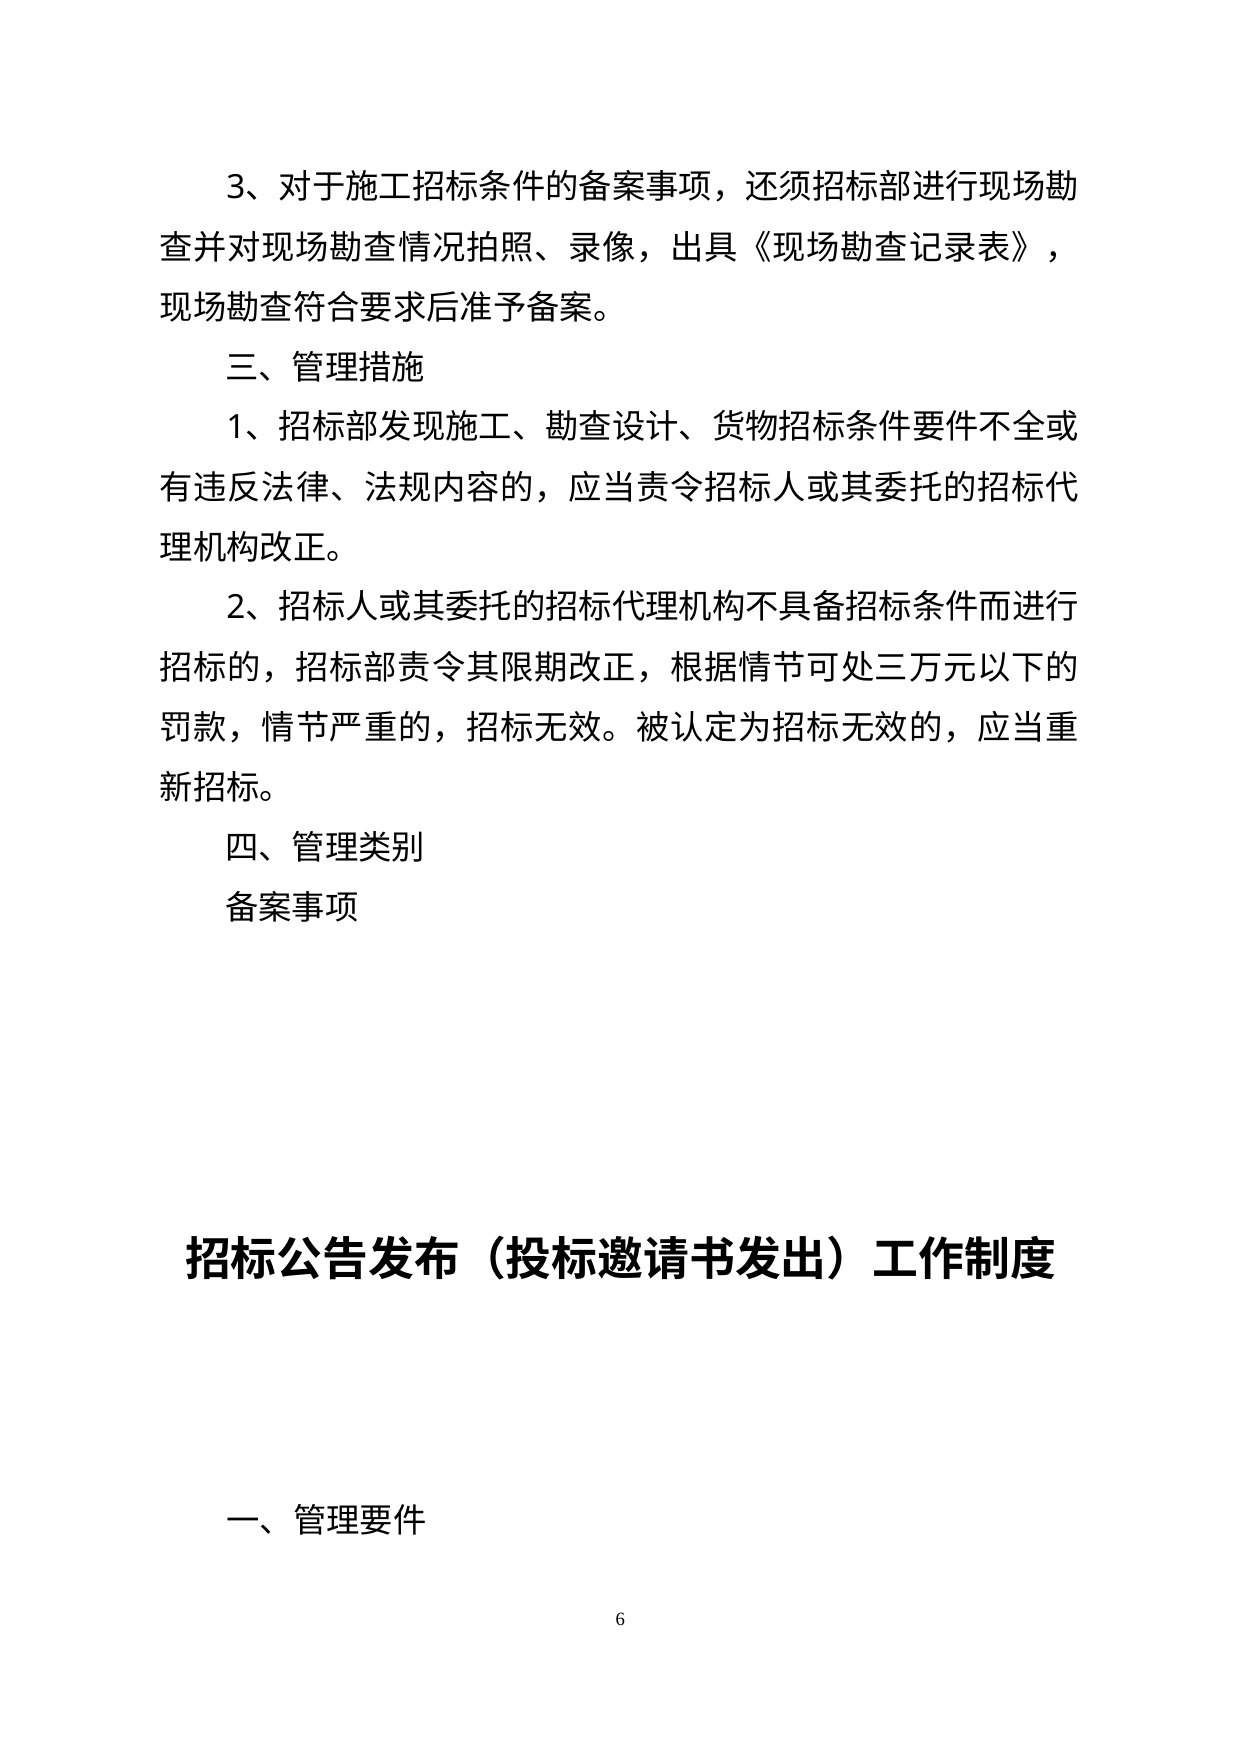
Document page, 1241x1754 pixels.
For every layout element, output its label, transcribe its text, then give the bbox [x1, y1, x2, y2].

text 3、对于施工招标条件的备案事项，还须招标部进行现场勘查并对现场勘查情况拍照、录像，出具《现场勘查记录表》，现场勘查符合要求后准予备案。 [159, 154, 1081, 334]
text 备案事项 [159, 874, 1081, 934]
text 一、管理要件 [159, 1488, 1081, 1548]
text 三、管理措施 [159, 334, 1081, 394]
subtitle 招标公告发布（投标邀请书发出）工作制度 [159, 1210, 1081, 1300]
text 2、招标人或其委托的招标代理机构不具备招标条件而进行招标的，招标部责令其限期改正，根据情节可处三万元以下的罚款，情节严重的，招标无效。被认定为招标无效的，应当重新招标。 [159, 574, 1081, 814]
text 1、招标部发现施工、勘查设计、货物招标条件要件不全或有违反法律、法规内容的，应当责令招标人或其委托的招标代理机构改正。 [159, 394, 1081, 574]
text 四、管理类别 [159, 814, 1081, 874]
